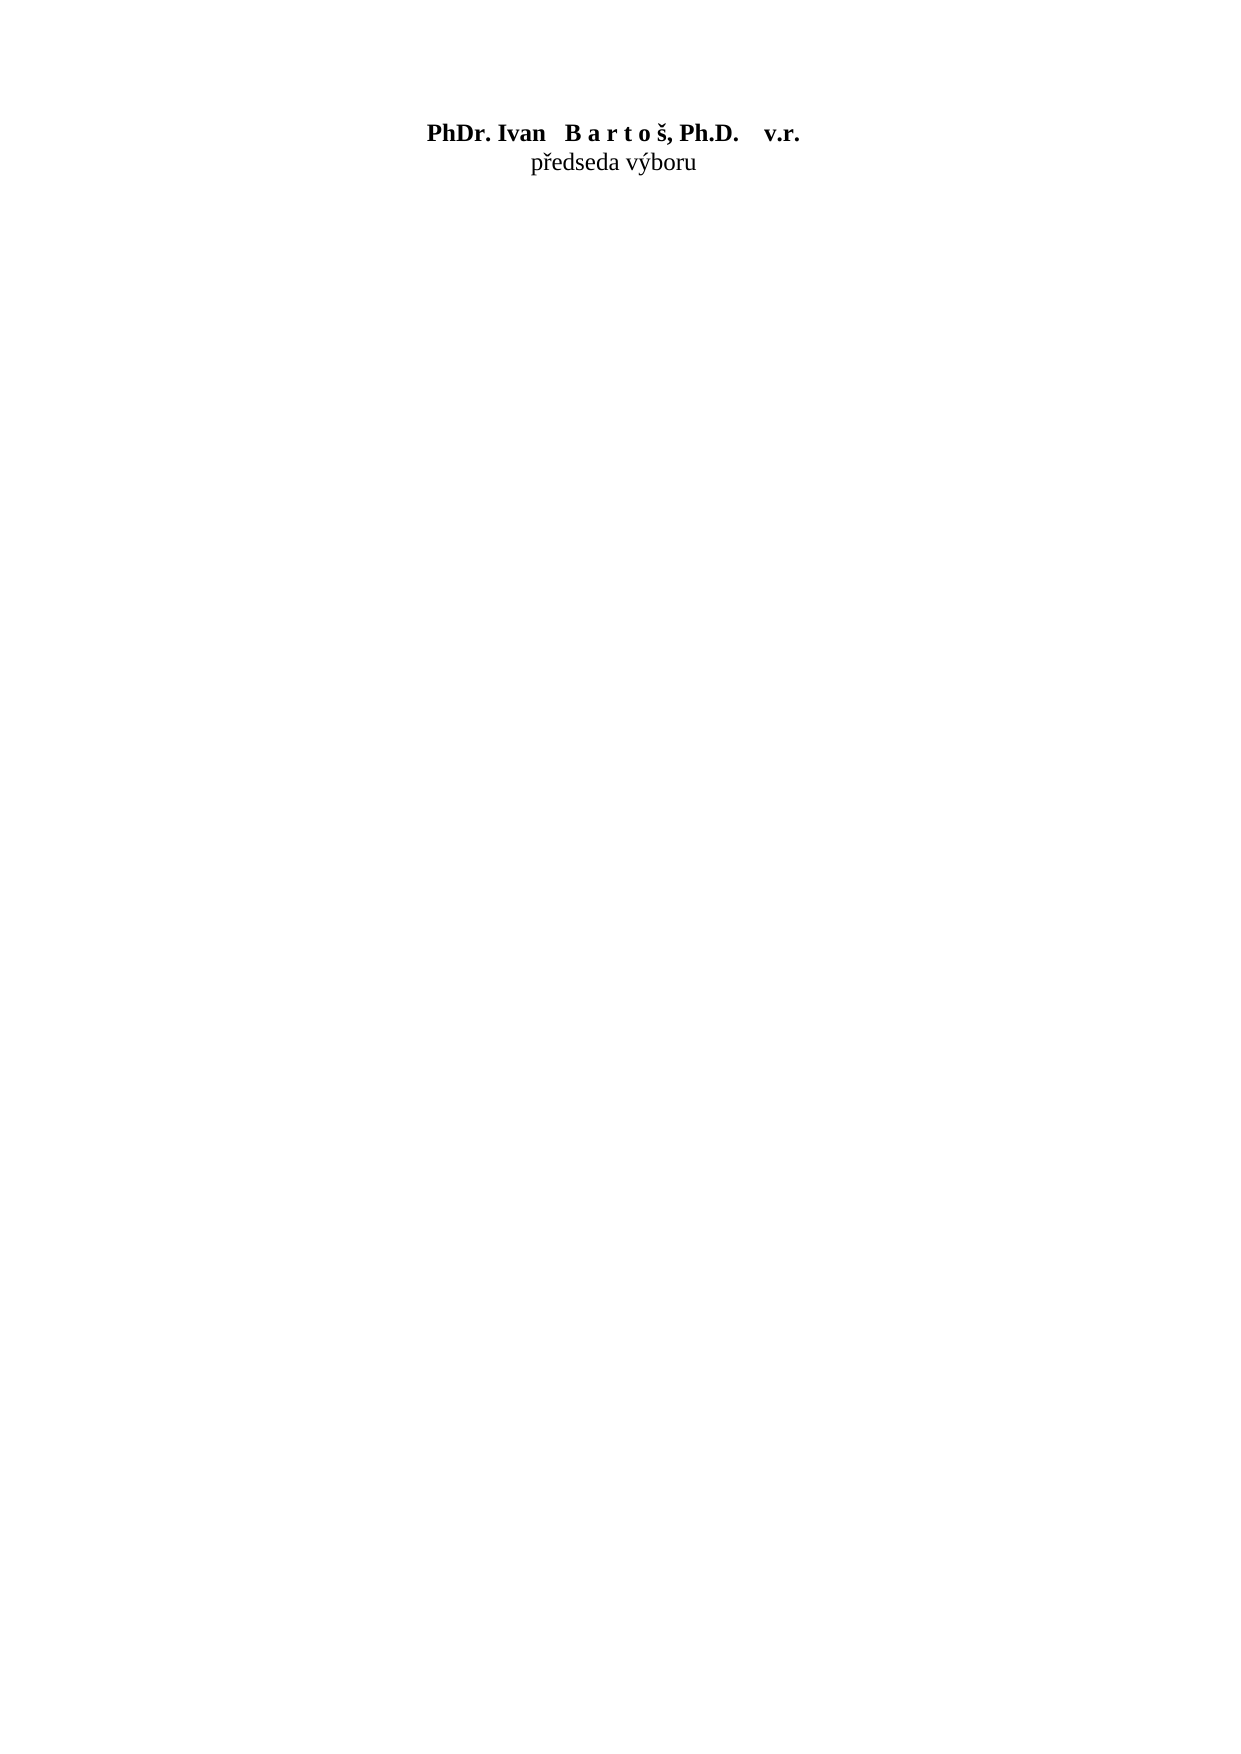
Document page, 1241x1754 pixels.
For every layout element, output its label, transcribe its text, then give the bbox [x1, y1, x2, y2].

table_cell PhDr. Ivan B a r t o š, Ph.D. v.r. předseda výboru [139, 118, 1088, 178]
